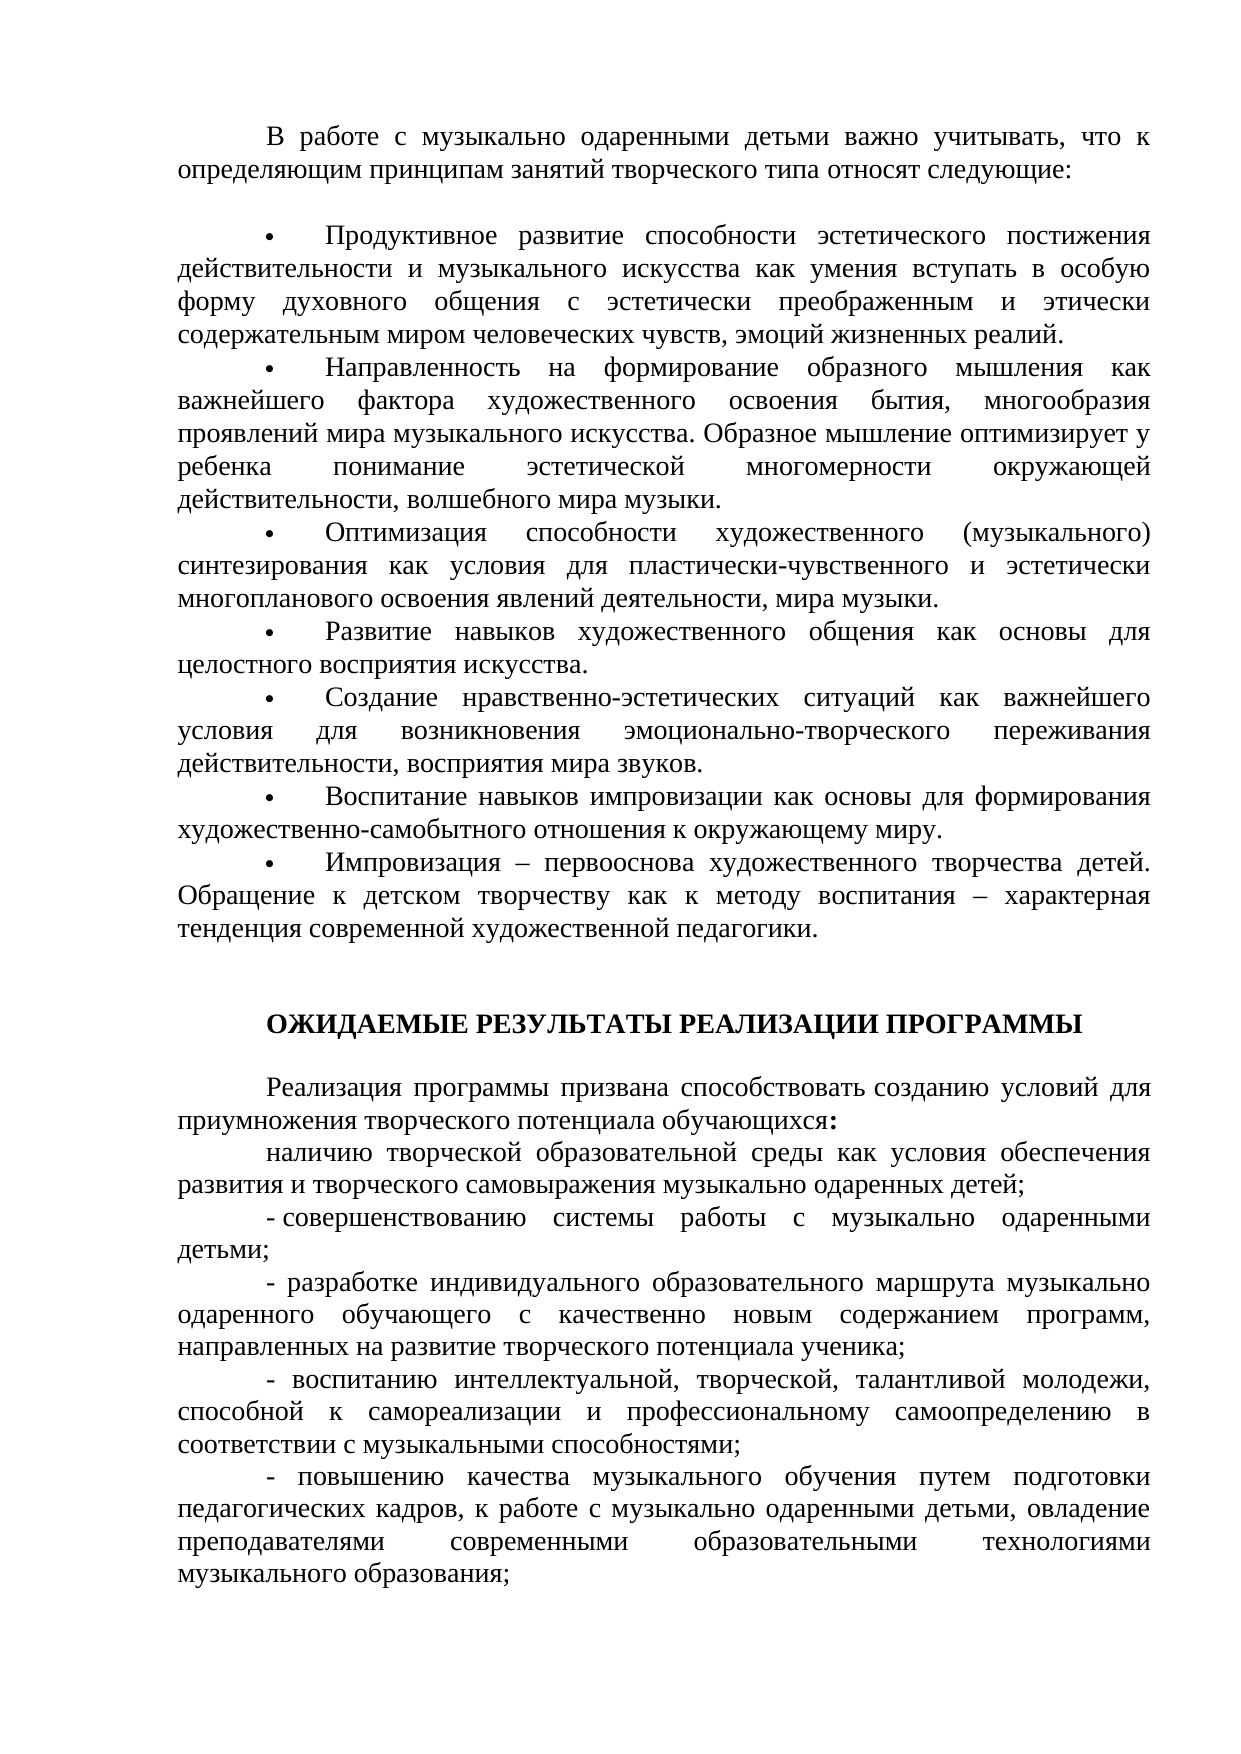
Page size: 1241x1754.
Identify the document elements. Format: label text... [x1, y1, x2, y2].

list Создание нравственно-эстетических ситуаций как важнейшего условия для возникновения эмоционально-творческого переживания действительности, восприятия мира звуков. [177, 679, 1152, 778]
text - разработке индивидуального образовательного маршрута музыкально одаренного обучающего с качественно новым содержанием программ, направленных на развитие творческого потенциала ученика; [177, 1265, 1152, 1362]
list Воспитание навыков импровизации как основы для формирования художественно-самобытного отношения к окружающему миру. [177, 778, 1152, 844]
list Направленность на формирование образного мышления как важнейшего фактора художественного освоения бытия, многообразия проявлений мира музыкального искусства. Образное мышление оптимизирует у ребенка понимание эстетической многомерности окружающей действительности, волшебного мира музыки. [177, 349, 1152, 514]
text ОЖИДАЕМЫЕ РЕЗУЛЬТАТЫ РЕАЛИЗАЦИИ ПРОГРАММЫ [177, 1007, 1152, 1040]
text наличию творческой образовательной среды как условия обеспечения развития и творческого самовыражения музыкально одаренных детей; [177, 1135, 1152, 1200]
text - совершенствованию системы работы с музыкально одаренными детьми; [177, 1200, 1152, 1265]
list Продуктивное развитие способности эстетического постижения действительности и музыкального искусства как умения вступать в особую форму духовного общения с эстетически преображенным и этически содержательным миром человеческих чувств, эмоций жизненных реалий. [177, 217, 1152, 349]
list Импровизация – первооснова художественного творчества детей. Обращение к детском творчеству как к методу воспитания – характерная тенденция современной художественной педагогики. [177, 844, 1152, 944]
text В работе с музыкально одаренными детьми важно учитывать, что к определяющим принципам занятий творческого типа относят следующие: [177, 118, 1152, 184]
text Реализация программы призвана способствовать созданию условий для приумножения творческого потенциала обучающихся: [177, 1070, 1152, 1135]
text - повышению качества музыкального обучения путем подготовки педагогических кадров, к работе с музыкально одаренными детьми, овладение преподавателями современными образовательными технологиями музыкального образования; [177, 1459, 1152, 1589]
text - воспитанию интеллектуальной, творческой, талантливой молодежи, способной к самореализации и профессиональному самоопределению в соответствии с музыкальными способностями; [177, 1362, 1152, 1459]
list Оптимизация способности художественного (музыкального) синтезирования как условия для пластически-чувственного и эстетически многопланового освоения явлений деятельности, мира музыки. [177, 514, 1152, 613]
list Развитие навыков художественного общения как основы для целостного восприятия искусства. [177, 613, 1152, 679]
